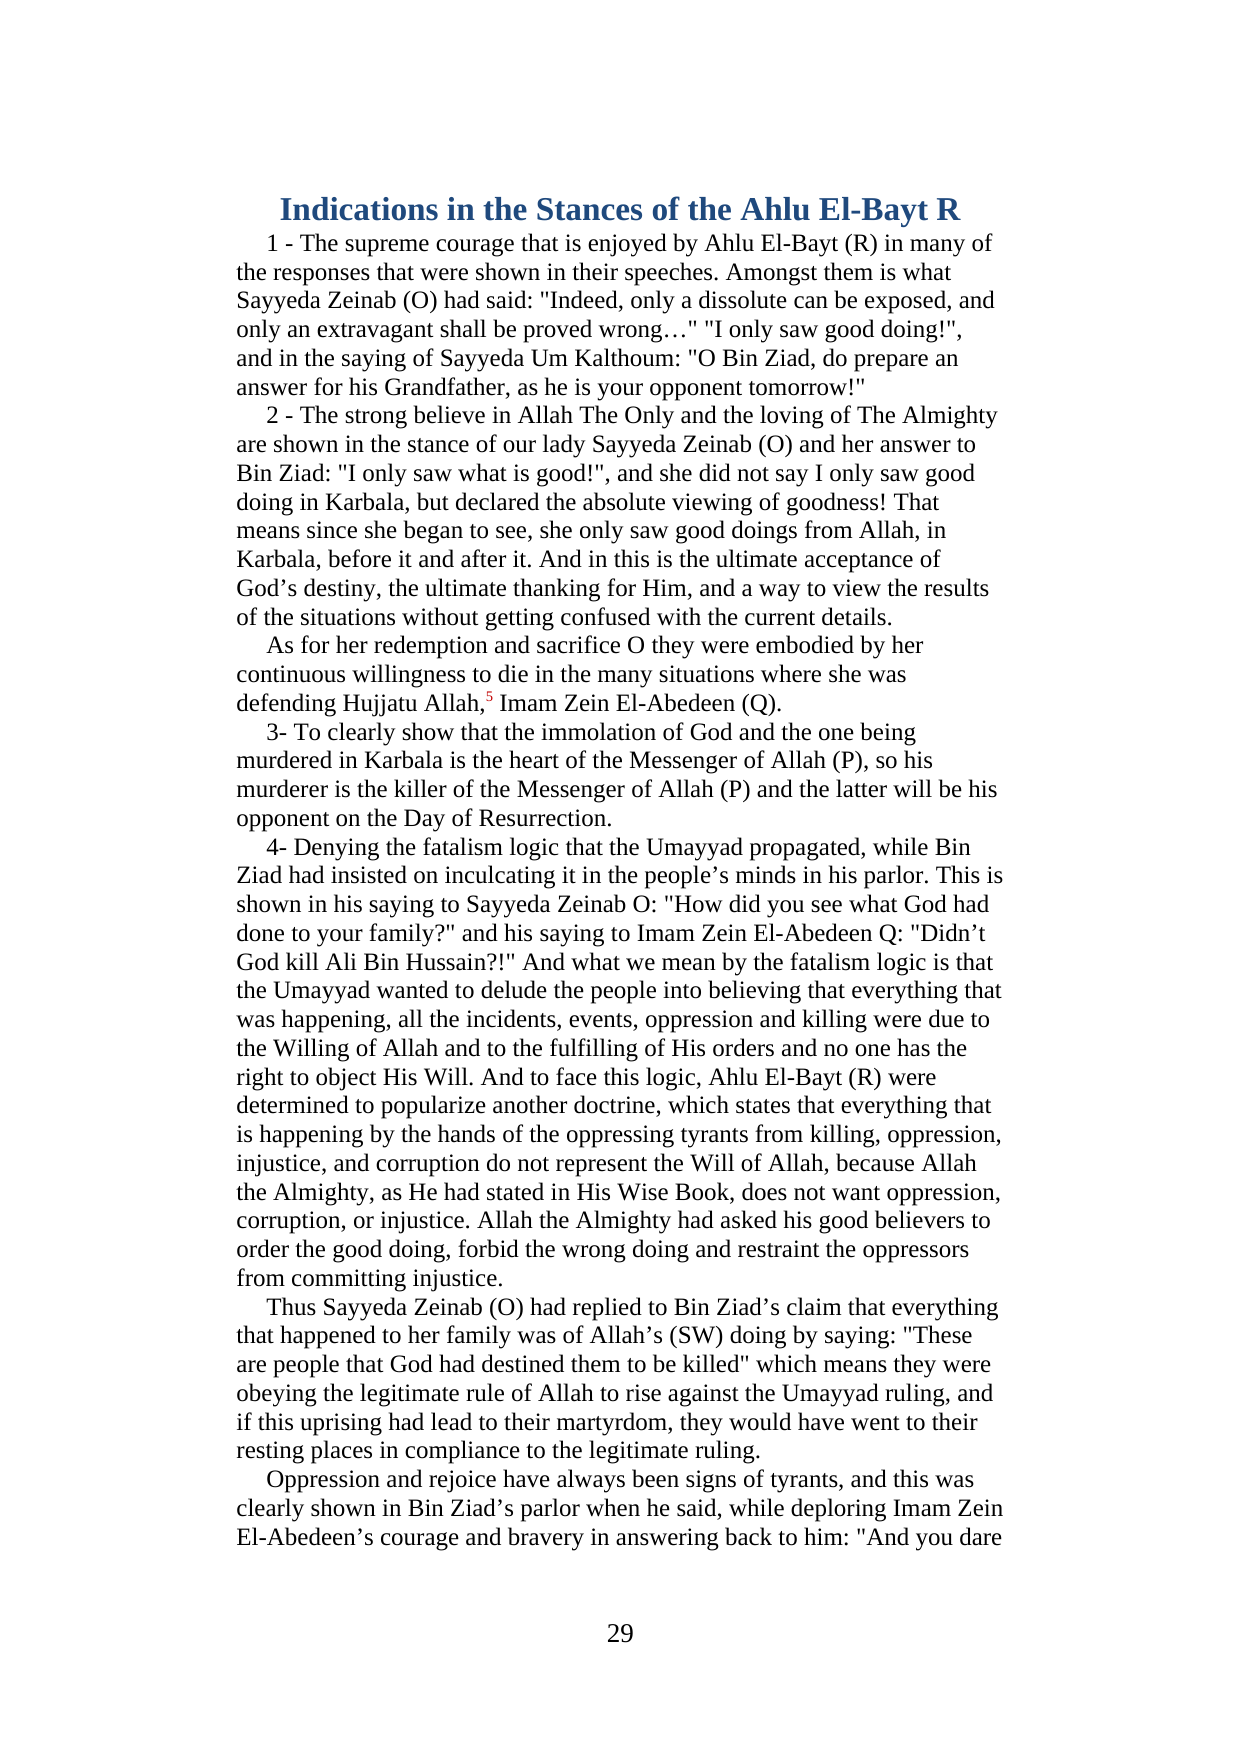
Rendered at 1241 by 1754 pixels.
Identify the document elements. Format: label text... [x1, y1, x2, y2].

text 1 - The supreme courage that is enjoyed by Ahlu El-Bayt (R) in many of the responses that were shown in their speeches. Amongst them is what Sayyeda Zeinab (O) had said: "Indeed, only a dissolute can be exposed, and only an extravagant shall be proved wrong…" "I only saw good doing!", and in the saying of Sayyeda Um Kalthoum: "O Bin Ziad, do prepare an answer for his Grandfather, as he is your opponent tomorrow!" [236, 228, 1004, 401]
text 3- To clearly show that the immolation of God and the one being murdered in Karbala is the heart of the Messenger of Allah (P), so his murderer is the killer of the Messenger of Allah (P) and the latter will be his opponent on the Day of Resurrection. [236, 717, 1004, 832]
text Oppression and rejoice have always been signs of tyrants, and this was clearly shown in Bin Ziad’s parlor when he said, while deploring Imam Zein El-Abedeen’s courage and bravery in answering back to him: "And you dare [236, 1464, 1004, 1551]
subtitle Indications in the Stances of the Ahlu El-Bayt R [236, 190, 1004, 228]
text Thus Sayyeda Zeinab (O) had replied to Bin Ziad’s claim that everything that happened to her family was of Allah’s (SW) doing by saying: "These are people that God had destined them to be killed" which means they were obeying the legitimate rule of Allah to rise against the Umayyad ruling, and if this uprising had lead to their martyrdom, they would have went to their resting places in compliance to the legitimate ruling. [236, 1292, 1004, 1464]
text 2 - The strong believe in Allah The Only and the loving of The Almighty are shown in the stance of our lady Sayyeda Zeinab (O) and her answer to Bin Ziad: "I only saw what is good!", and she did not say I only saw good doing in Karbala, but declared the absolute viewing of goodness! That means since she began to see, she only saw good doings from Allah, in Karbala, before it and after it. And in this is the ultimate acceptance of God’s destiny, the ultimate thanking for Him, and a way to view the results of the situations without getting confused with the current details. [236, 401, 1004, 631]
text 4- Denying the fatalism logic that the Umayyad propagated, while Bin Ziad had insisted on inculcating it in the people’s minds in his parlor. This is shown in his saying to Sayyeda Zeinab O: "How did you see what God had done to your family?" and his saying to Imam Zein El-Abedeen Q: "Didn’t God kill Ali Bin Hussain?!" And what we mean by the fatalism logic is that the Umayyad wanted to delude the people into believing that everything that was happening, all the incidents, events, oppression and killing were due to the Willing of Allah and to the fulfilling of His orders and no one has the right to object His Will. And to face this logic, Ahlu El-Bayt (R) were determined to popularize another doctrine, which states that everything that is happening by the hands of the oppressing tyrants from killing, oppression, injustice, and corruption do not represent the Will of Allah, because Allah the Almighty, as He had stated in His Wise Book, does not want oppression, corruption, or injustice. Allah the Almighty had asked his good believers to order the good doing, forbid the wrong doing and restraint the oppressors from committing injustice. [236, 832, 1004, 1292]
text As for her redemption and sacrifice O they were embodied by her continuous willingness to die in the many situations where she was defending Hujjatu Allah,5 Imam Zein El-Abedeen (Q). [236, 631, 1004, 717]
